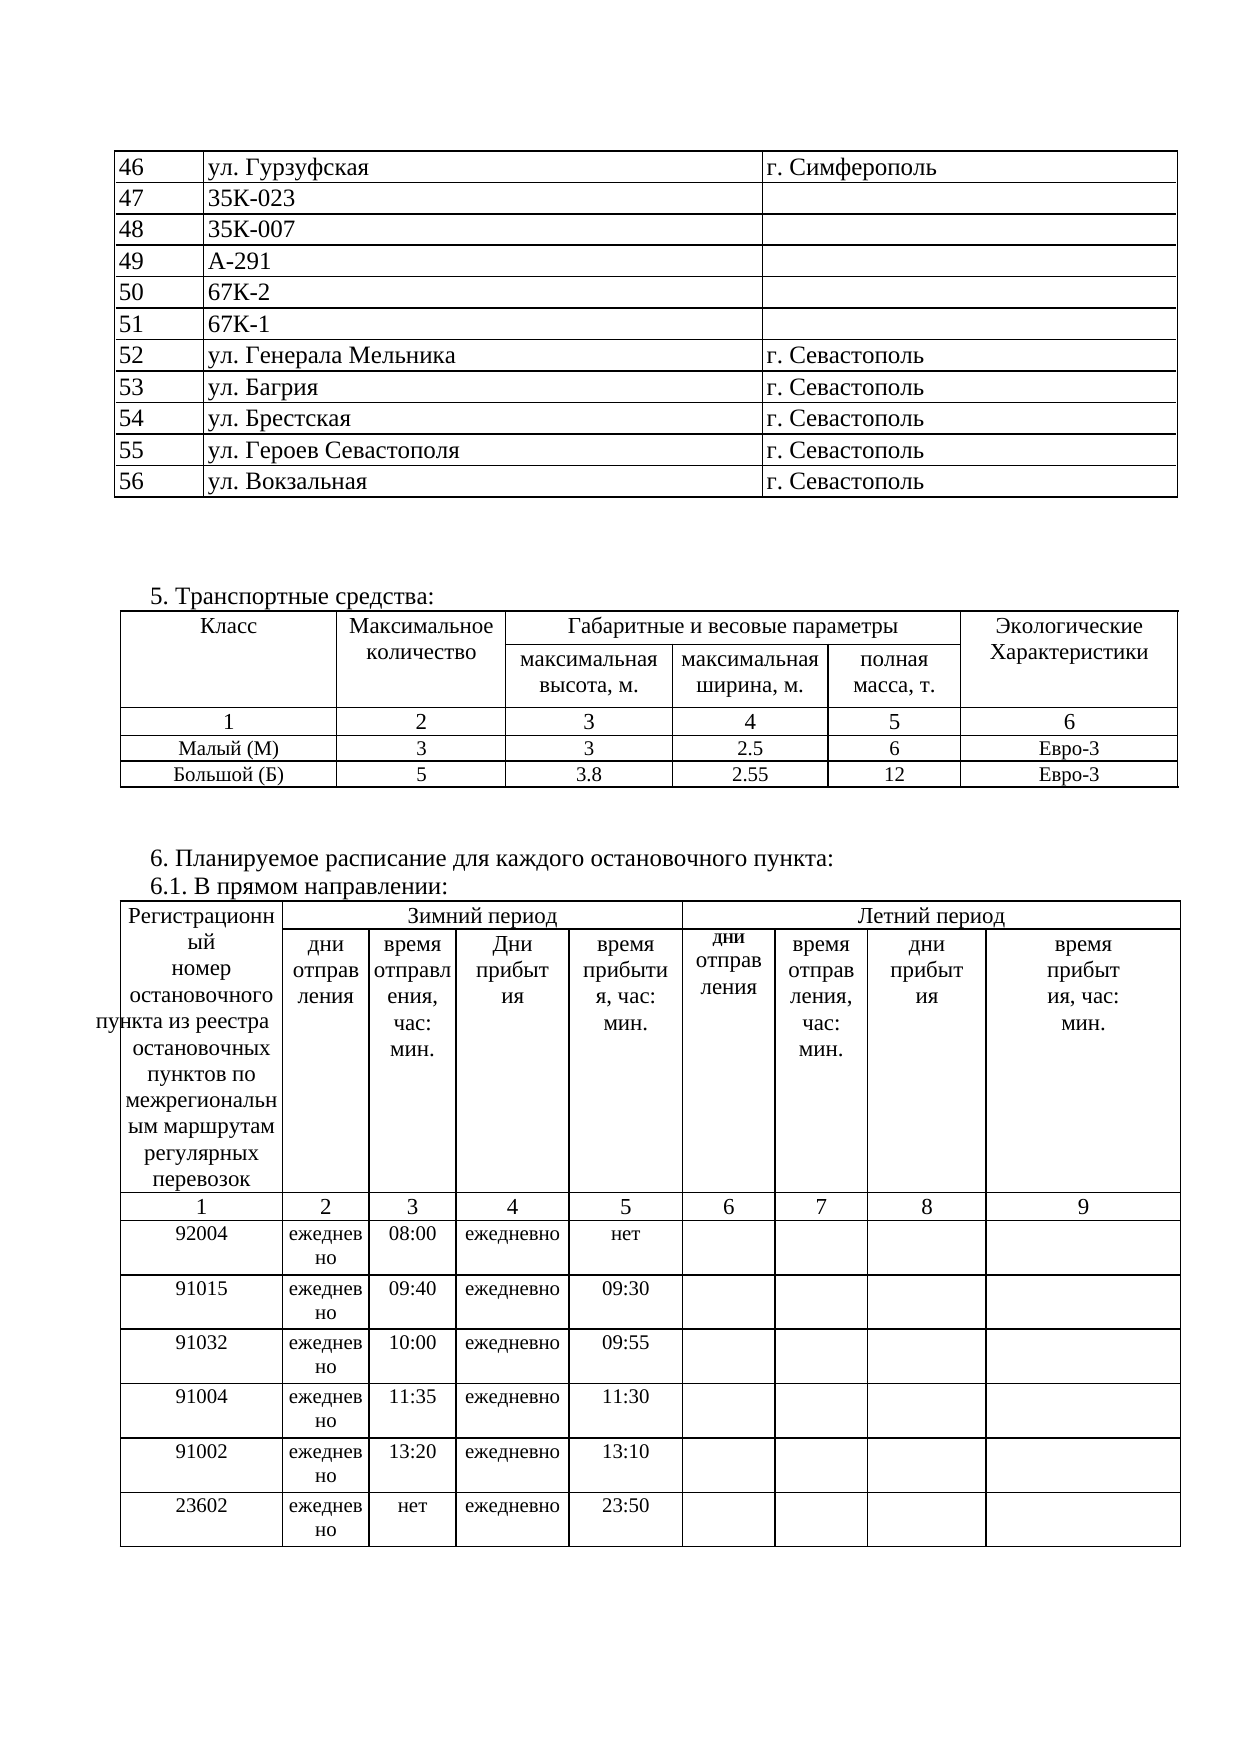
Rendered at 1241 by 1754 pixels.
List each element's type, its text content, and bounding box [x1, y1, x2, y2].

table_cell 2 [337, 708, 505, 735]
table_cell [987, 1439, 1180, 1491]
table_cell ежедневно [457, 1493, 568, 1546]
table_cell Большой (Б) [121, 762, 336, 786]
table_cell [763, 181, 1177, 213]
table_cell 8 [868, 1193, 985, 1219]
table_cell ежедневно [457, 1384, 568, 1437]
table_cell [987, 1221, 1180, 1274]
table_header Экологические Характеристики [961, 612, 1177, 707]
table_cell 09:55 [570, 1330, 682, 1383]
table_cell [868, 1221, 985, 1274]
table_cell [683, 1221, 774, 1274]
table_cell ул. Генерала Мельника [204, 340, 762, 370]
table_cell 91015 [121, 1276, 282, 1328]
table_cell [868, 1330, 985, 1383]
table_cell 3 [370, 1193, 455, 1219]
table_cell нет [370, 1493, 455, 1546]
table_cell 7 [776, 1193, 867, 1219]
text 5. Транспортные средства: [150, 581, 1090, 610]
table_cell 67К-2 [204, 277, 762, 307]
table_cell ежедневно [457, 1439, 568, 1491]
text 6.1. В прямом направлении: [150, 871, 1090, 900]
table_cell 3 [337, 736, 505, 760]
table_cell ул. Брестская [204, 403, 762, 433]
table_cell 2.55 [673, 762, 827, 786]
table_cell [763, 213, 1177, 244]
table_cell 5 [337, 762, 505, 786]
table_cell 92004 [121, 1221, 282, 1274]
table_cell 50 [115, 277, 203, 307]
table_cell [987, 1330, 1180, 1383]
table_cell 4 [673, 708, 827, 735]
table_cell [683, 1493, 774, 1546]
table_cell 11:35 [370, 1384, 455, 1437]
table_cell дни прибыт ия [868, 930, 985, 1192]
table_cell 9 [987, 1193, 1180, 1219]
table_cell Евро-3 [961, 762, 1177, 786]
table_cell 09:40 [370, 1276, 455, 1328]
table_cell ежедневно [283, 1330, 368, 1383]
table_cell 51 [115, 308, 203, 339]
table_cell ежедневно [283, 1384, 368, 1437]
table_cell 3.8 [506, 762, 672, 786]
table_cell 13:10 [570, 1439, 682, 1491]
table_cell 23:50 [570, 1493, 682, 1546]
table_cell 49 [115, 245, 203, 276]
table_cell 11:30 [570, 1384, 682, 1437]
table_cell ул. Багрия [204, 372, 762, 402]
table_cell 56 [115, 466, 203, 496]
table_cell время отправ ления, час: мин. [776, 930, 867, 1192]
table_cell 46 [115, 152, 203, 181]
table_header Летний период [683, 902, 1180, 928]
table_cell 6 [683, 1193, 774, 1219]
table_header Габаритные и весовые параметры [506, 612, 960, 643]
table_cell ежедневно [457, 1221, 568, 1274]
table_cell [763, 307, 1177, 339]
table_cell максимальная высота, м. [506, 645, 672, 707]
table_cell ежедневно [283, 1221, 368, 1274]
table_cell [776, 1439, 867, 1491]
table_cell 91002 [121, 1439, 282, 1491]
table_cell 5 [570, 1193, 682, 1219]
table_cell 67К-1 [204, 309, 762, 339]
table_cell [683, 1439, 774, 1491]
table_cell 5 [829, 708, 960, 735]
table_cell Дни прибыт ия [457, 930, 568, 1192]
table_cell 53 [115, 371, 203, 402]
table_cell [776, 1221, 867, 1274]
table_cell 6 [961, 708, 1177, 735]
table_cell 3 [506, 736, 672, 760]
table_cell ежедневно [283, 1439, 368, 1491]
table_cell 13:20 [370, 1439, 455, 1491]
table_cell ежедневно [457, 1330, 568, 1383]
table_cell полная масса, т. [829, 645, 960, 707]
table_cell [763, 244, 1177, 276]
table_cell 4 [457, 1193, 568, 1219]
table_cell 52 [115, 340, 203, 370]
table_cell 47 [115, 183, 203, 213]
table_cell [987, 1276, 1180, 1328]
table_cell 55 [115, 434, 203, 464]
table_cell г. Севастополь [763, 465, 1177, 496]
table_cell 48 [115, 214, 203, 244]
table_cell [987, 1384, 1180, 1437]
table_cell 23602 [121, 1493, 282, 1546]
table_cell г. Севастополь [763, 402, 1177, 433]
table_cell 35К-007 [204, 215, 762, 244]
table_cell А-291 [204, 246, 762, 276]
table_cell [776, 1493, 867, 1546]
table_cell ежедневно [457, 1276, 568, 1328]
text 6. Планируемое расписание для каждого остановочного пункта: [150, 843, 1090, 871]
table_cell [868, 1493, 985, 1546]
table_cell время прибыти я, час: мин. [570, 930, 682, 1192]
table_cell [868, 1276, 985, 1328]
table_cell 1 [121, 708, 336, 735]
table_cell г. Севастополь [763, 370, 1177, 402]
table_cell 2.5 [673, 736, 827, 760]
table_cell ДНИ отправ ления [683, 930, 774, 1192]
table_cell 91004 [121, 1384, 282, 1437]
table_cell [776, 1276, 867, 1328]
table_cell дни отправ ления [283, 930, 368, 1192]
table_cell ул. Героев Севастополя [204, 435, 762, 464]
table_cell Малый (М) [121, 736, 336, 760]
table_cell [776, 1330, 867, 1383]
table_cell время прибыт ия, час: мин. [987, 930, 1180, 1192]
table_header Зимний период [283, 902, 682, 928]
table_cell 6 [829, 736, 960, 760]
table_cell г. Симферополь [763, 152, 1177, 181]
table_cell [868, 1439, 985, 1491]
table_cell [776, 1384, 867, 1437]
table_cell время отправл ения, час: мин. [370, 930, 455, 1192]
table_cell 2 [283, 1193, 368, 1219]
table_cell г. Севастополь [763, 339, 1177, 370]
table_cell 91032 [121, 1330, 282, 1383]
table_cell Евро-3 [961, 736, 1177, 760]
table_cell 35К-023 [204, 183, 762, 213]
table_cell 08:00 [370, 1221, 455, 1274]
table_header Регистрационный номер остановочного пункта из реестра остановочных пунктов по межрегиональным маршрутам регулярных перевозок [121, 902, 282, 1192]
table_cell 3 [506, 708, 672, 735]
table_cell 12 [829, 762, 960, 786]
table_cell [683, 1330, 774, 1383]
table_cell [683, 1384, 774, 1437]
table_cell ежедневно [283, 1493, 368, 1546]
table_header Максимальное количество [337, 612, 505, 707]
table_cell [868, 1384, 985, 1437]
table_cell [987, 1493, 1180, 1546]
table_header Класс [121, 612, 336, 707]
table_cell нет [570, 1221, 682, 1274]
table_cell ул. Вокзальная [204, 466, 762, 496]
table_cell [683, 1276, 774, 1328]
table_cell [763, 276, 1177, 307]
table_cell ул. Гурзуфская [204, 152, 762, 181]
table_cell 54 [115, 403, 203, 433]
table_cell 10:00 [370, 1330, 455, 1383]
table_cell 1 [121, 1193, 282, 1219]
table_cell г. Севастополь [763, 433, 1177, 464]
table_cell ежедневно [283, 1276, 368, 1328]
table_cell максимальная ширина, м. [673, 645, 827, 707]
table_cell 09:30 [570, 1276, 682, 1328]
